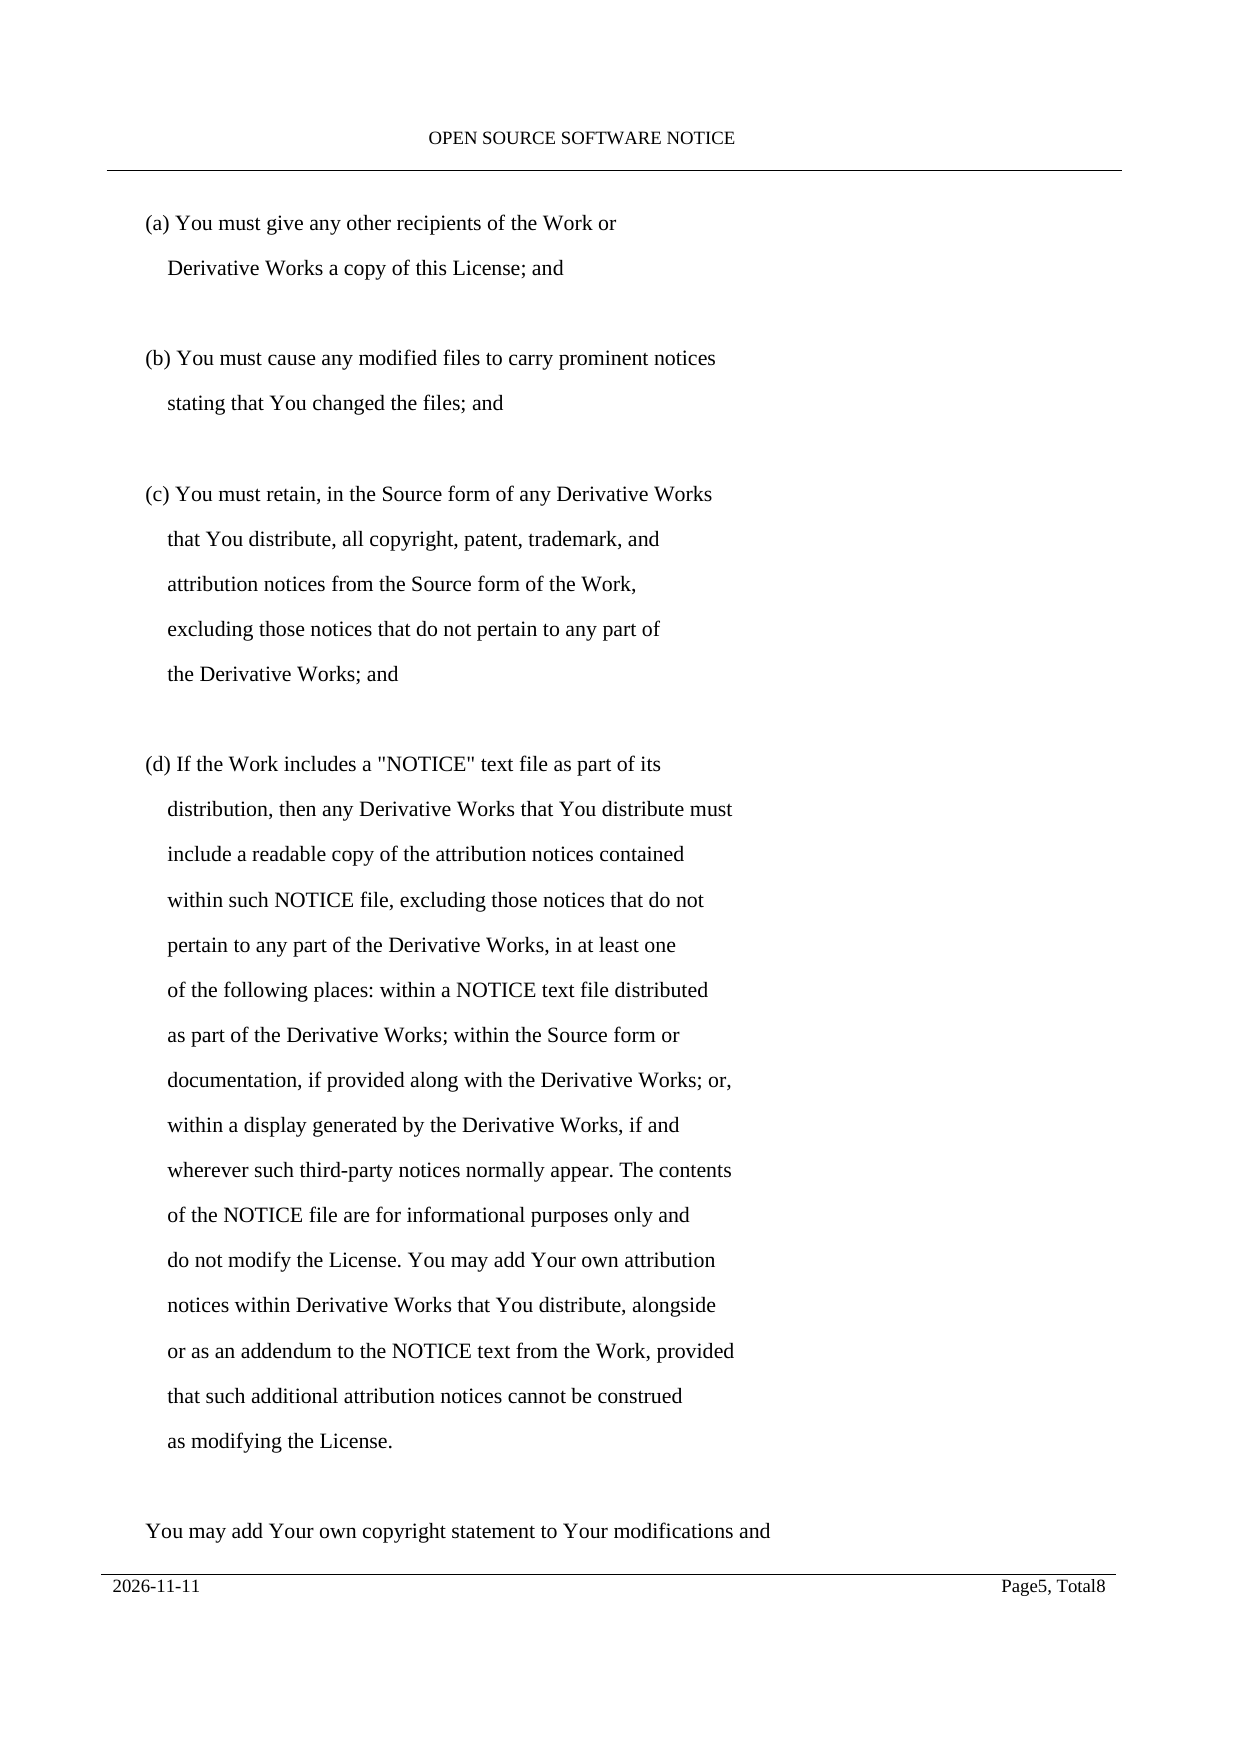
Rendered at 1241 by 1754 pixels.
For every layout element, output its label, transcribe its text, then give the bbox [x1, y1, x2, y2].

text notices within Derivative Works that You distribute, alongside [112, 1289, 1128, 1321]
text or as an addendum to the NOTICE text from the Work, provided [112, 1334, 1128, 1366]
text the Derivative Works; and [112, 657, 1128, 690]
text within such NOTICE file, excluding those notices that do not [112, 883, 1128, 915]
text Derivative Works a copy of this License; and [112, 251, 1128, 284]
text (d) If the Work includes a "NOTICE" text file as part of its [112, 748, 1128, 780]
text wherever such third-party notices normally appear. The contents [112, 1153, 1128, 1186]
text do not modify the License. You may add Your own attribution [112, 1244, 1128, 1276]
text as modifying the License. [112, 1424, 1128, 1457]
text as part of the Derivative Works; within the Source form or [112, 1018, 1128, 1051]
text that You distribute, all copyright, patent, trademark, and [112, 522, 1128, 554]
text include a readable copy of the attribution notices contained [112, 838, 1128, 870]
text distribution, then any Derivative Works that You distribute must [112, 793, 1128, 825]
text pertain to any part of the Derivative Works, in at least one [112, 928, 1128, 961]
text documentation, if provided along with the Derivative Works; or, [112, 1063, 1128, 1096]
text (a) You must give any other recipients of the Work or [112, 206, 1128, 239]
text attribution notices from the Source form of the Work, [112, 567, 1128, 600]
text (c) You must retain, in the Source form of any Derivative Works [112, 477, 1128, 509]
text within a display generated by the Derivative Works, if and [112, 1108, 1128, 1141]
text that such additional attribution notices cannot be construed [112, 1379, 1128, 1412]
text You may add Your own copyright statement to Your modifications and [112, 1514, 1128, 1547]
text of the NOTICE file are for informational purposes only and [112, 1199, 1128, 1231]
text of the following places: within a NOTICE text file distributed [112, 973, 1128, 1006]
text (b) You must cause any modified files to carry prominent notices [112, 342, 1128, 374]
text excluding those notices that do not pertain to any part of [112, 612, 1128, 645]
text stating that You changed the files; and [112, 387, 1128, 419]
